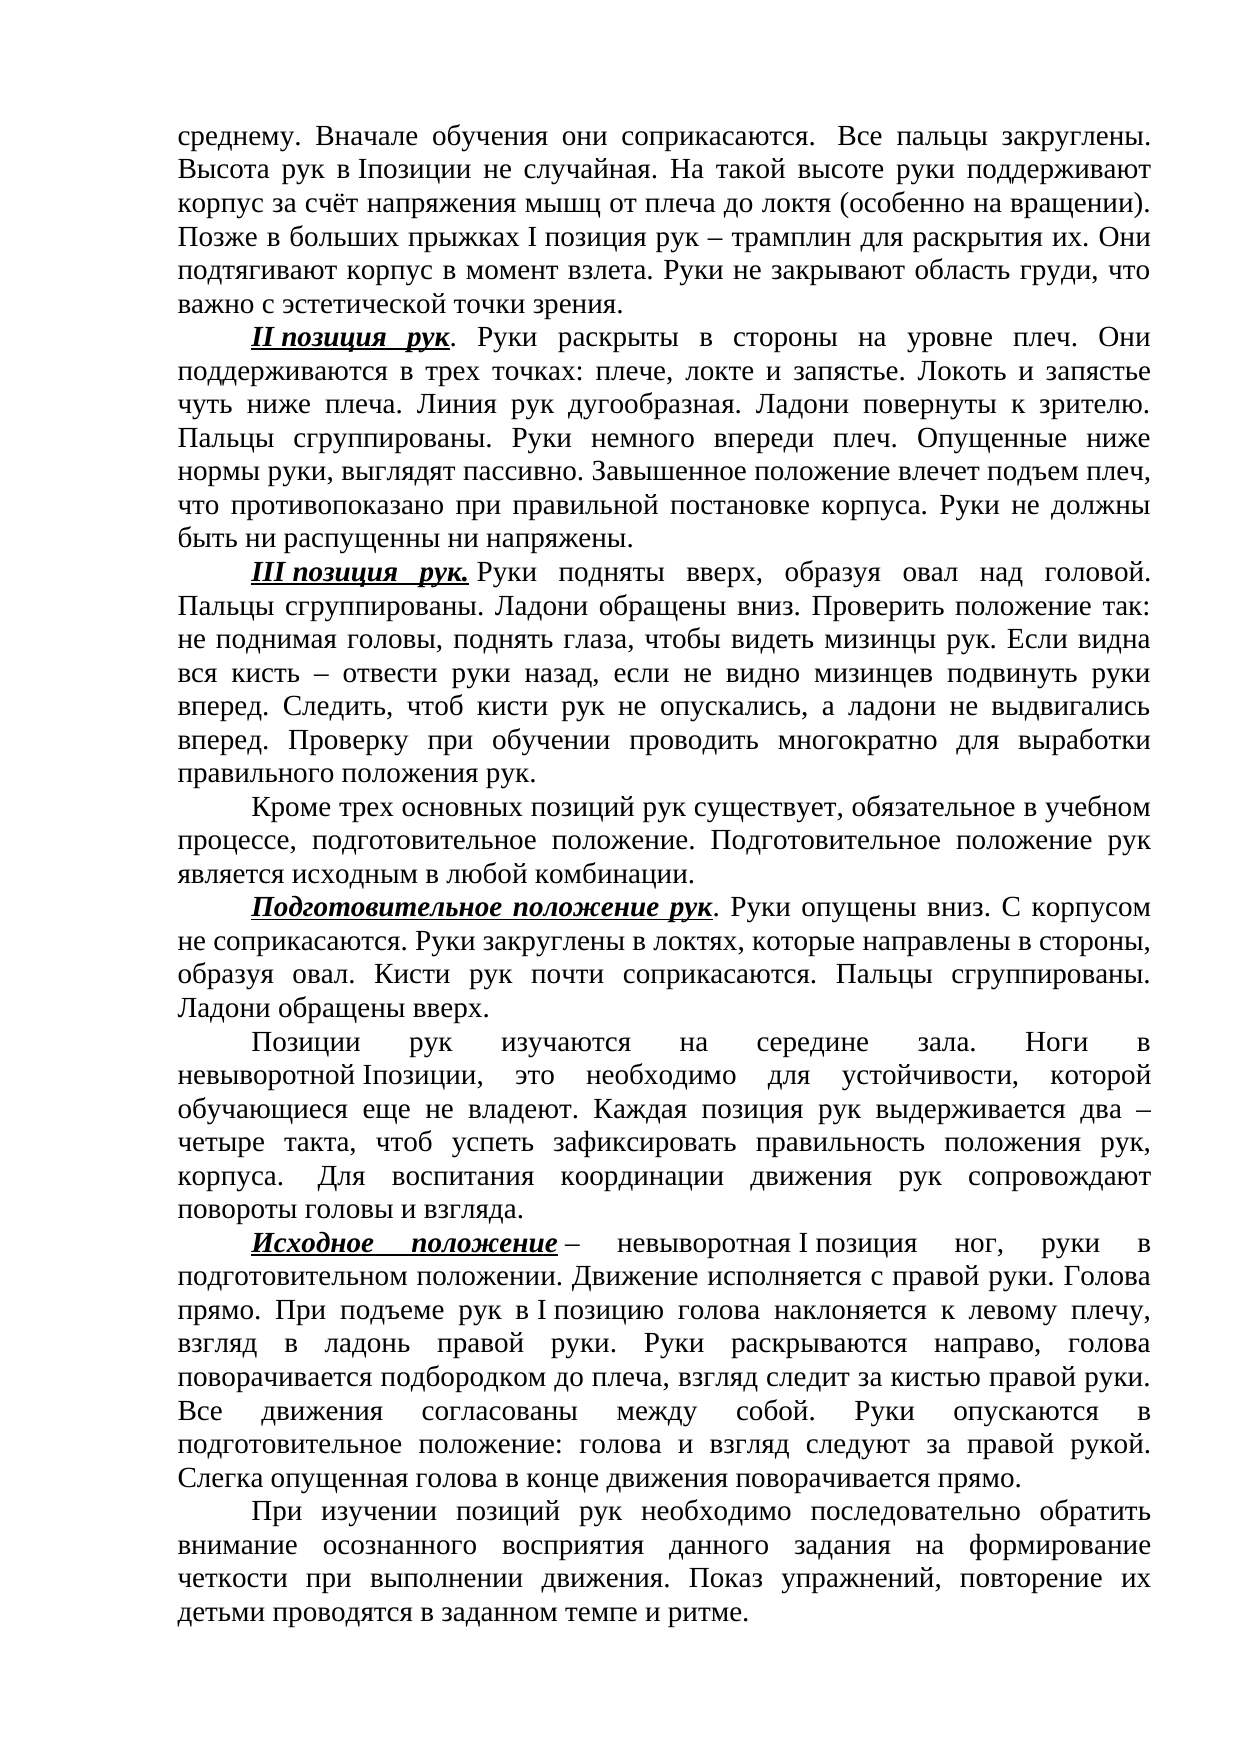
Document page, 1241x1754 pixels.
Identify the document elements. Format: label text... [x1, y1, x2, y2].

text Подготовительное положение рук. Руки опущены вниз. С корпусом не соприкасаются. Руки закруглены в локтях, которые направлены в стороны, образуя овал. Кисти рук почти соприкасаются. Пальцы сгруппированы. Ладони обращены вверх. [177, 889, 1152, 1024]
text При изучении позиций рук необходимо последовательно обратить внимание осознанного восприятия данного задания на формирование четкости при выполнении движения. Показ упражнений, повторение их детьми проводятся в заданном темпе и ритме. [177, 1493, 1152, 1627]
text Кроме трех основных позиций рук существует, обязательное в учебном процессе, подготовительное положение. Подготовительное положение рук является исходным в любой комбинации. [177, 789, 1152, 889]
text Исходное положение – невыворотная I позиция ног, руки в подготовительном положении. Движение исполняется с правой руки. Голова прямо. При подъеме рук в I позицию голова наклоняется к левому плечу, взгляд в ладонь правой руки. Руки раскрываются направо, голова поворачивается подбородком до плеча, взгляд следит за кистью правой руки. Все движения согласованы между собой. Руки опускаются в подготовительное положение: голова и взгляд следуют за правой рукой. Слегка опущенная голова в конце движения поворачивается прямо. [177, 1225, 1152, 1493]
text III позиция рук. Руки подняты вверх, образуя овал над головой. Пальцы сгруппированы. Ладони обращены вниз. Проверить положение так: не поднимая головы, поднять глаза, чтобы видеть мизинцы рук. Если видна вся кисть – отвести руки назад, если не видно мизинцев подвинуть руки вперед. Следить, чтоб кисти рук не опускались, а ладони не выдвигались вперед. Проверку при обучении проводить многократно для выработки правильного положения рук. [177, 554, 1152, 789]
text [177, 118, 1152, 319]
text Позиции рук изучаются на середине зала. Ноги в невыворотной Iпозиции, это необходимо для устойчивости, которой обучающиеся еще не владеют. Каждая позиция рук выдерживается два – четыре такта, чтоб успеть зафиксировать правильность положения рук, корпуса. Для воспитания координации движения рук сопровождают повороты головы и взгляда. [177, 1024, 1152, 1225]
text II позиция рук. Руки раскрыты в стороны на уровне плеч. Они поддерживаются в трех точках: плече, локте и запястье. Локоть и запястье чуть ниже плеча. Линия рук дугообразная. Ладони повернуты к зрителю. Пальцы сгруппированы. Руки немного впереди плеч. Опущенные ниже нормы руки, выглядят пассивно. Завышенное положение влечет подъем плеч, что противопоказано при правильной постановке корпуса. Руки не должны быть ни распущенны ни напряжены. [177, 319, 1152, 554]
